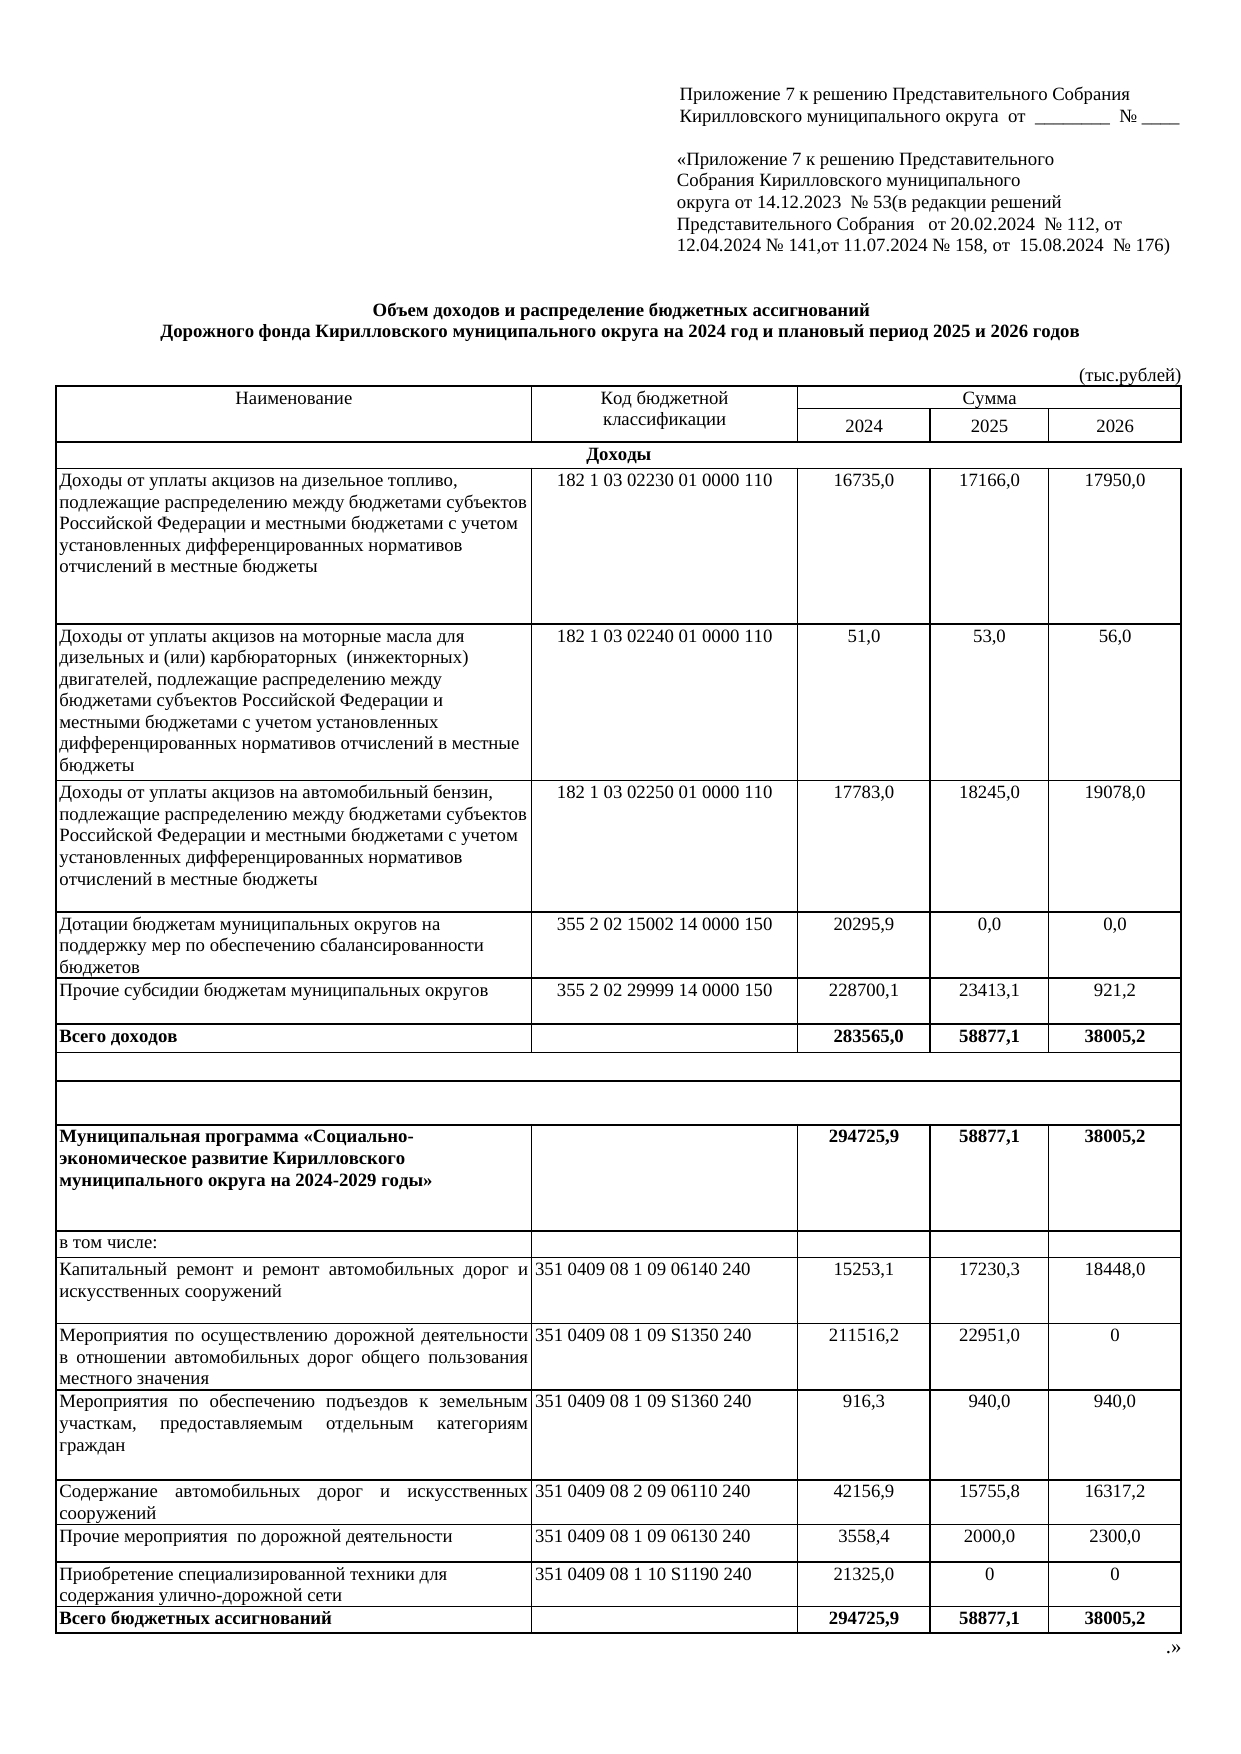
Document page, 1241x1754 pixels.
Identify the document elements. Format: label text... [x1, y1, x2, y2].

table_cell 351 0409 08 1 09 06140 240 [532, 1258, 797, 1323]
table_header Наименование [57, 387, 531, 441]
table_cell [931, 1232, 1048, 1256]
table_cell Капитальный ремонт и ремонт автомобильных дорог и искусственных сооружений [57, 1258, 531, 1323]
text .» [59, 1634, 1181, 1658]
table_cell [532, 1232, 797, 1256]
table_cell 351 0409 08 1 09 06130 240 [532, 1525, 797, 1561]
table_cell 16735,0 [798, 469, 929, 623]
table_cell 56,0 [1049, 625, 1180, 780]
table_cell 18245,0 [931, 781, 1048, 911]
table_cell [532, 1126, 797, 1230]
table_cell 940,0 [931, 1391, 1048, 1479]
table_cell 42156,9 [798, 1481, 929, 1523]
table_cell 58877,1 [931, 1607, 1048, 1632]
table_cell 294725,9 [798, 1607, 929, 1632]
table_cell [798, 1232, 929, 1256]
text Собрания Кирилловского муниципального [59, 169, 1181, 191]
table_cell Содержание автомобильных дорог и искусственных сооружений [57, 1481, 531, 1523]
table_cell 17950,0 [1049, 469, 1180, 623]
text Объем доходов и распределение бюджетных ассигнований [59, 299, 1181, 320]
table_cell 2026 [1049, 409, 1180, 441]
table_cell Мероприятия по осуществлению дорожной деятельности в отношении автомобильных дорог общего пользования местного значения [57, 1324, 531, 1389]
table_cell [532, 1025, 797, 1052]
table_cell [1049, 1232, 1180, 1256]
table_cell 355 2 02 29999 14 0000 150 [532, 979, 797, 1023]
table_cell 21325,0 [798, 1563, 929, 1606]
table_cell Всего бюджетных ассигнований [57, 1607, 531, 1632]
table_cell 17783,0 [798, 781, 929, 911]
table_cell Приобретение специализированной техники для содержания улично-дорожной сети [57, 1563, 531, 1606]
table_cell 182 1 03 02230 01 0000 110 [532, 469, 797, 623]
table_cell [57, 1053, 1180, 1080]
table_cell Всего доходов [57, 1025, 531, 1052]
table_header Код бюджетной классификации [532, 387, 797, 441]
text (тыс.рублей) [620, 363, 1181, 385]
table_cell 355 2 02 15002 14 0000 150 [532, 913, 797, 977]
text округа от 14.12.2023 № 53(в редакции решений [59, 191, 1181, 212]
table_cell Дотации бюджетам муниципальных округов на поддержку мер по обеспечению сбалансированности бюджетов [57, 913, 531, 977]
table_cell 18448,0 [1049, 1258, 1180, 1323]
text Представительного Собрания от 20.02.2024 № 112, от [59, 212, 1181, 234]
text 12.04.2024 № 141,от 11.07.2024 № 158, от 15.08.2024 № 176) [59, 234, 1181, 256]
table_cell 0 [1049, 1324, 1180, 1389]
table_cell 2000,0 [931, 1525, 1048, 1561]
table_cell Доходы от уплаты акцизов на моторные масла для дизельных и (или) карбюраторных (инжекторных) двигателей, подлежащие распределению между бюджетами субъектов Российской Федерации и местными бюджетами с учетом установленных дифференцированных нормативов отчислений в местные бюджеты [57, 625, 531, 780]
table_cell 17230,3 [931, 1258, 1048, 1323]
table_cell 51,0 [798, 625, 929, 780]
table_cell 22951,0 [931, 1324, 1048, 1389]
table_cell 38005,2 [1049, 1607, 1180, 1632]
table_cell 2300,0 [1049, 1525, 1180, 1561]
table_cell 16317,2 [1049, 1481, 1180, 1523]
table_cell Доходы [57, 443, 1181, 467]
table_cell Муниципальная программа «Социально-экономическое развитие Кирилловского муниципального округа на 2024-2029 годы» [57, 1126, 531, 1230]
table_cell в том числе: [57, 1232, 531, 1256]
table_cell 20295,9 [798, 913, 929, 977]
text Дорожного фонда Кирилловского муниципального округа на 2024 год и плановый период 2025 и 2026 годов [59, 320, 1181, 342]
table_cell Мероприятия по обеспечению подъездов к земельным участкам, предоставляемым отдельным категориям граждан [57, 1391, 531, 1479]
text «Приложение 7 к решению Представительного [59, 148, 1181, 169]
table_cell 38005,2 [1049, 1126, 1180, 1230]
table_cell 351 0409 08 1 10 S1190 240 [532, 1563, 797, 1606]
table_cell 17166,0 [931, 469, 1048, 623]
table_cell 3558,4 [798, 1525, 929, 1561]
table_cell 2024 [798, 409, 929, 441]
table_cell 351 0409 08 2 09 06110 240 [532, 1481, 797, 1523]
table_cell 916,3 [798, 1391, 929, 1479]
table_cell 283565,0 [798, 1025, 929, 1052]
table_cell 38005,2 [1049, 1025, 1180, 1052]
table_header Сумма [798, 387, 1180, 408]
table_cell 58877,1 [931, 1126, 1048, 1230]
table_cell 15253,1 [798, 1258, 929, 1323]
table_cell 15755,8 [931, 1481, 1048, 1523]
table_cell 182 1 03 02240 01 0000 110 [532, 625, 797, 780]
table_cell [532, 1607, 797, 1632]
table_cell 228700,1 [798, 979, 929, 1023]
text Приложение 7 к решению Представительного Собрания Кирилловского муниципального округа от ________ № ____ [679, 83, 1181, 126]
table_cell 0 [1049, 1563, 1180, 1606]
table_cell 0,0 [931, 913, 1048, 977]
table_cell 0 [931, 1563, 1048, 1606]
table_cell 2025 [931, 409, 1048, 441]
table_cell 58877,1 [931, 1025, 1048, 1052]
table_cell Доходы от уплаты акцизов на дизельное топливо, подлежащие распределению между бюджетами субъектов Российской Федерации и местными бюджетами с учетом установленных дифференцированных нормативов отчислений в местные бюджеты [57, 469, 531, 623]
table_cell [57, 1082, 1180, 1124]
table_cell 351 0409 08 1 09 S1360 240 [532, 1391, 797, 1479]
table_cell 294725,9 [798, 1126, 929, 1230]
table_cell 351 0409 08 1 09 S1350 240 [532, 1324, 797, 1389]
table_cell Прочие субсидии бюджетам муниципальных округов [57, 979, 531, 1023]
table_cell 0,0 [1049, 913, 1180, 977]
table_cell 921,2 [1049, 979, 1180, 1023]
table_cell Доходы от уплаты акцизов на автомобильный бензин, подлежащие распределению между бюджетами субъектов Российской Федерации и местными бюджетами с учетом установленных дифференцированных нормативов отчислений в местные бюджеты [57, 781, 531, 911]
table_cell 211516,2 [798, 1324, 929, 1389]
table_cell Прочие мероприятия по дорожной деятельности [57, 1525, 531, 1561]
table_cell 53,0 [931, 625, 1048, 780]
table_cell 940,0 [1049, 1391, 1180, 1479]
table_cell 19078,0 [1049, 781, 1180, 911]
table_cell 182 1 03 02250 01 0000 110 [532, 781, 797, 911]
table_cell 23413,1 [931, 979, 1048, 1023]
